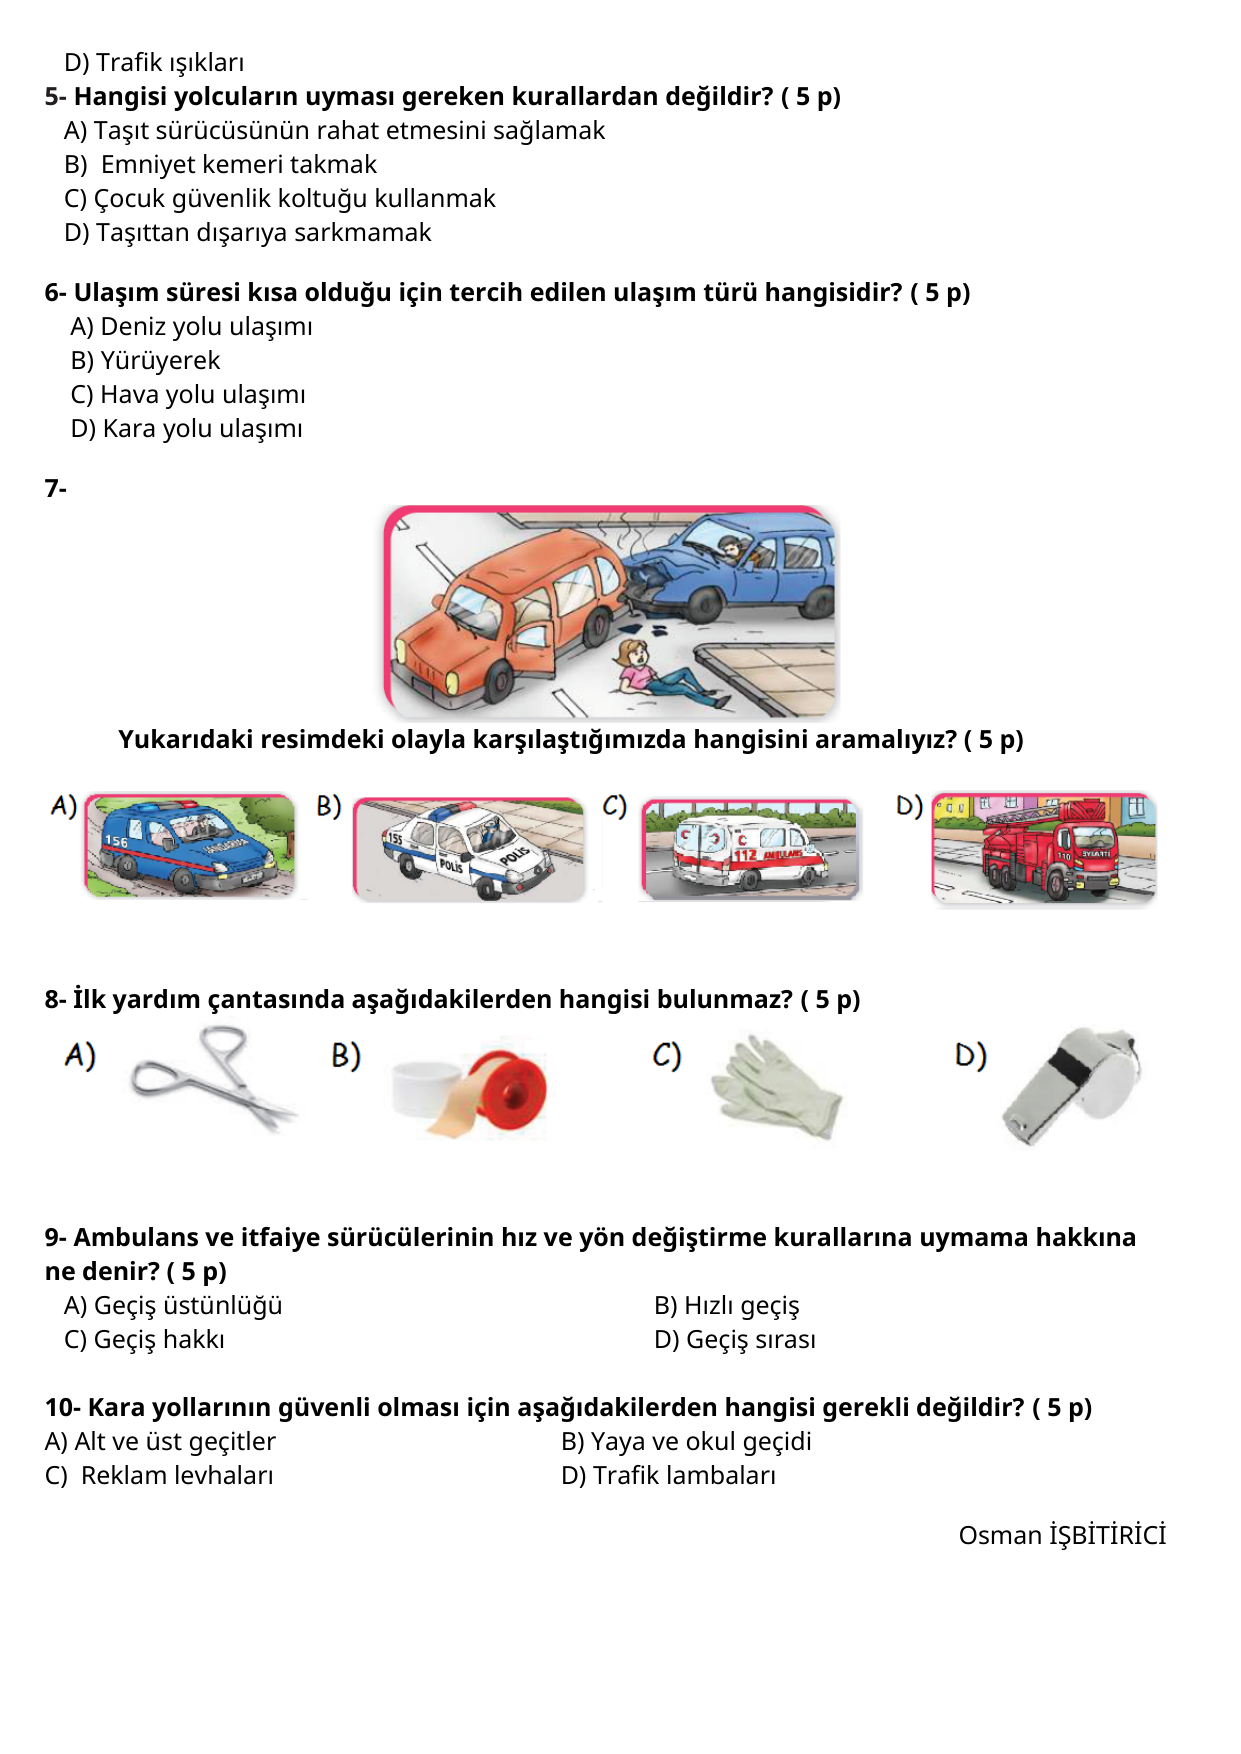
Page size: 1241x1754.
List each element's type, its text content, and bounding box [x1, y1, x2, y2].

text A) Alt ve üst geçitler B) Yaya ve okul geçidi [44, 1424, 1167, 1458]
text A) Taşıt sürücüsünün rahat etmesini sağlamak [44, 112, 1167, 147]
text C) Geçiş hakkı D) Geçiş sırası [44, 1322, 1167, 1356]
text 5- Hangisi yolcuların uyması gereken kurallardan değildir? ( 5 p) [44, 78, 1167, 112]
text A) Geçiş üstünlüğü B) Hızlı geçiş [44, 1287, 1167, 1322]
picture [44, 790, 1165, 917]
text D) Trafik ışıkları [44, 44, 1167, 78]
text B) Yürüyerek [44, 343, 1167, 377]
text D) Kara yolu ulaşımı [44, 411, 1167, 445]
text C) Çocuk güvenlik koltuğu kullanmak [44, 181, 1167, 215]
text 7- [44, 471, 1167, 505]
text 8- İlk yardım çantasında aşağıdakilerden hangisi bulunmaz? ( 5 p) [44, 981, 1167, 1016]
text Osman İŞBİTİRİCİ [44, 1518, 1167, 1552]
text A) Deniz yolu ulaşımı [44, 309, 1167, 343]
text B) Emniyet kemeri takmak [44, 147, 1167, 181]
text C) Reklam levhaları D) Trafik lambaları [44, 1458, 1167, 1492]
text 9- Ambulans ve itfaiye sürücülerinin hız ve yön değiştirme kurallarına uymama hakkına ne denir? ( 5 p) [44, 1219, 1167, 1287]
text 6- Ulaşım süresi kısa olduğu için tercih edilen ulaşım türü hangisidir? ( 5 p) [44, 275, 1167, 309]
text C) Hava yolu ulaşımı [44, 377, 1167, 411]
picture [44, 1015, 1165, 1161]
picture [370, 505, 841, 723]
text Yukarıdaki resimdeki olayla karşılaştığımızda hangisini aramalıyız? ( 5 p) [44, 722, 1167, 756]
text 10- Kara yollarının güvenli olması için aşağıdakilerden hangisi gerekli değildir? ( 5 p) [44, 1390, 1167, 1424]
text D) Taşıttan dışarıya sarkmamak [44, 215, 1167, 249]
